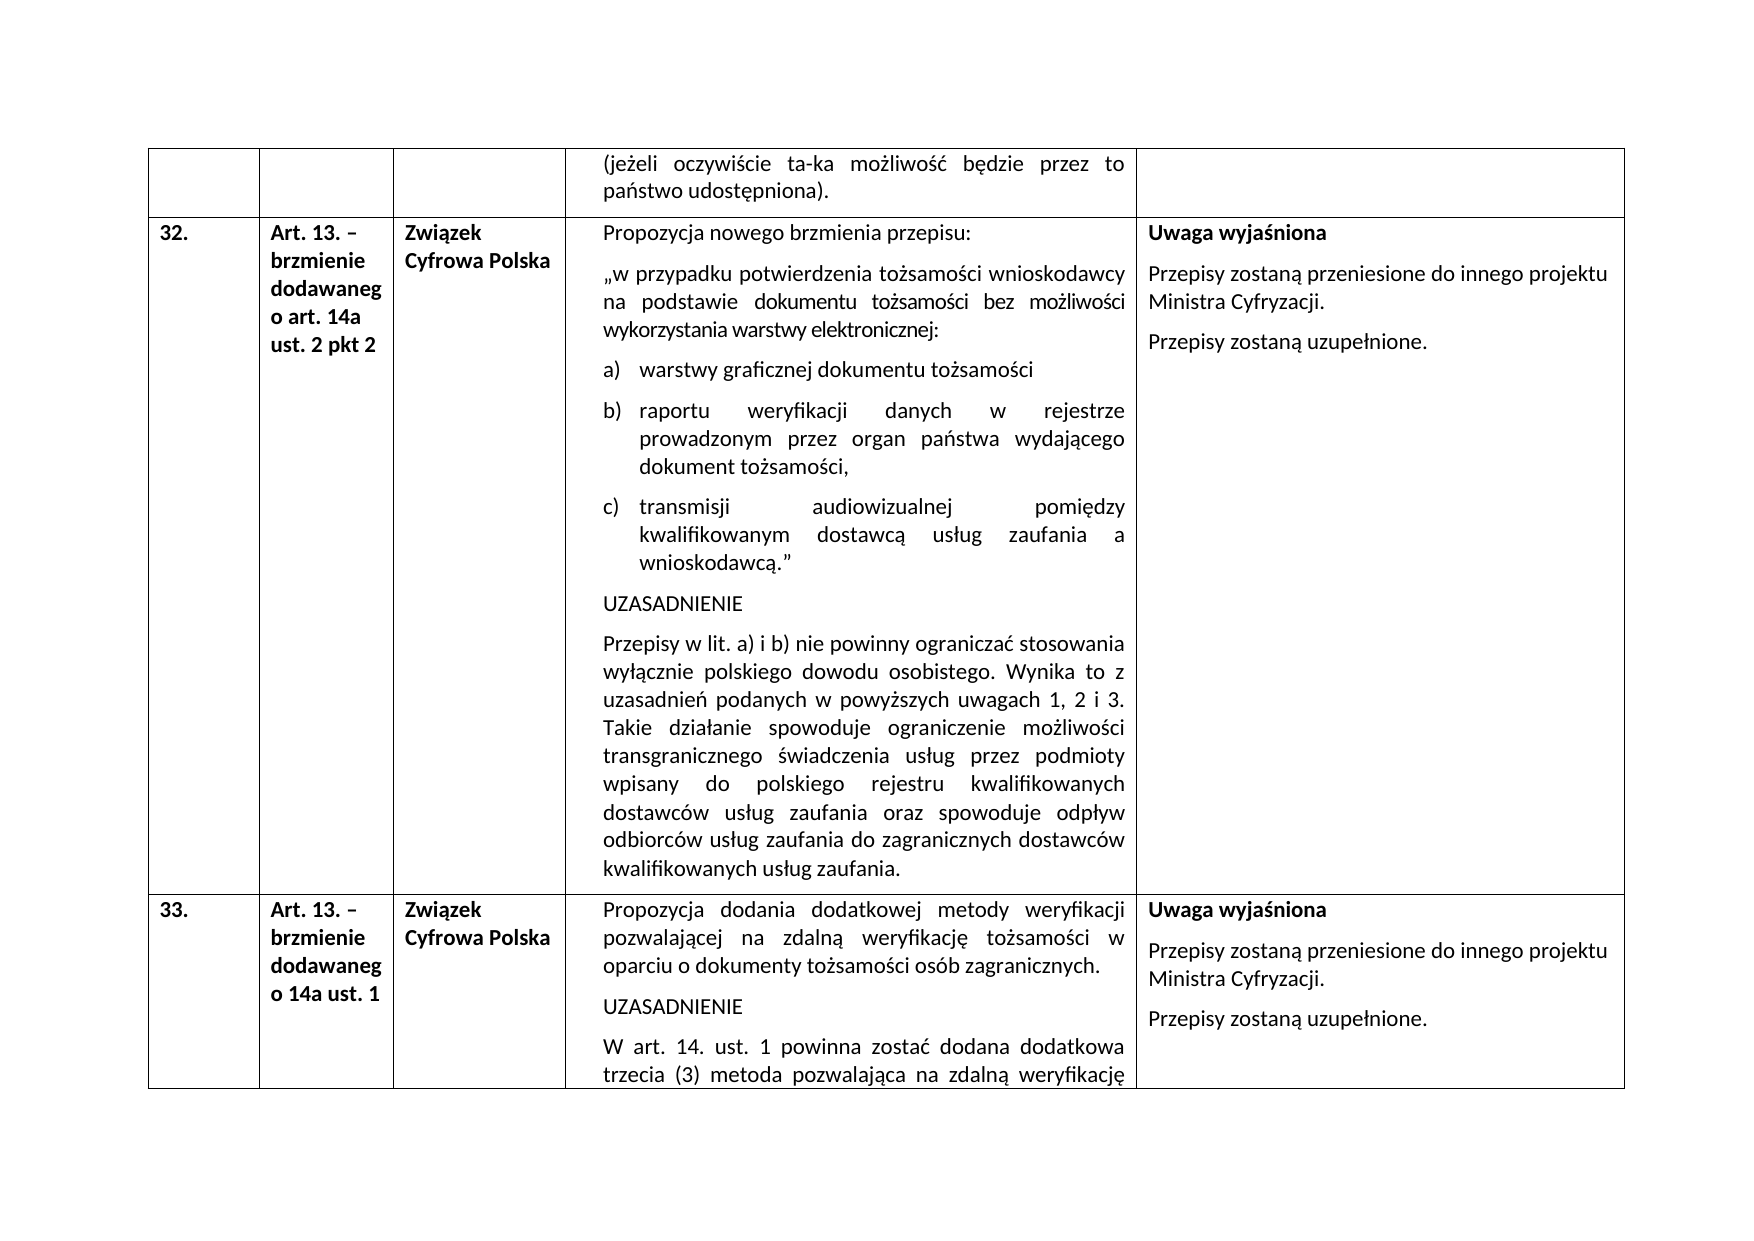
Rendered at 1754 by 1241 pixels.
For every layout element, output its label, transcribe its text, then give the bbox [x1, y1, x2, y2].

table_cell Związek Cyfrowa Polska [394, 218, 565, 894]
table_cell [149, 149, 259, 217]
table_cell [149, 895, 259, 1088]
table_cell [394, 895, 565, 1088]
table_cell [149, 218, 259, 894]
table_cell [394, 149, 565, 217]
table_cell Art. 13. – brzmienie dodawanego art. 14a ust. 2 pkt 2 [260, 218, 393, 894]
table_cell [1137, 149, 1624, 217]
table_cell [566, 895, 1136, 1088]
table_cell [260, 149, 393, 217]
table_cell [1137, 895, 1624, 1088]
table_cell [260, 895, 393, 1088]
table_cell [566, 149, 1136, 217]
table_cell Propozycja nowego brzmienia przepisu: „w przypadku potwierdzenia tożsamości wnioskodawcy na podstawie dokumentu tożsamości bez możliwości wykorzystania warstwy elektronicznej: a) warstwy graficznej dokumentu tożsamości b) raportu weryfikacji danych w rejestrze prowadzonym przez organ państwa wydającego dokument tożsamości, c) transmisji audiowizualnej pomiędzy kwalifikowanym dostawcą usług zaufania a wnioskodawcą.” UZASADNIENIE Przepisy w lit. a) i b) nie powinny ograniczać stosowania wyłącznie polskiego dowodu osobistego. Wynika to z uzasadnień podanych w powyższych uwagach 1, 2 i 3. Takie działanie spowoduje ograniczenie możliwości transgranicznego świadczenia usług przez podmioty wpisany do polskiego rejestru kwalifikowanych dostawców usług zaufania oraz spowoduje odpływ odbiorców usług zaufania do zagranicznych dostawców kwalifikowanych usług zaufania. [566, 218, 1136, 894]
table_cell Uwaga wyjaśniona Przepisy zostaną przeniesione do innego projektu Ministra Cyfryzacji. Przepisy zostaną uzupełnione. [1137, 218, 1624, 894]
